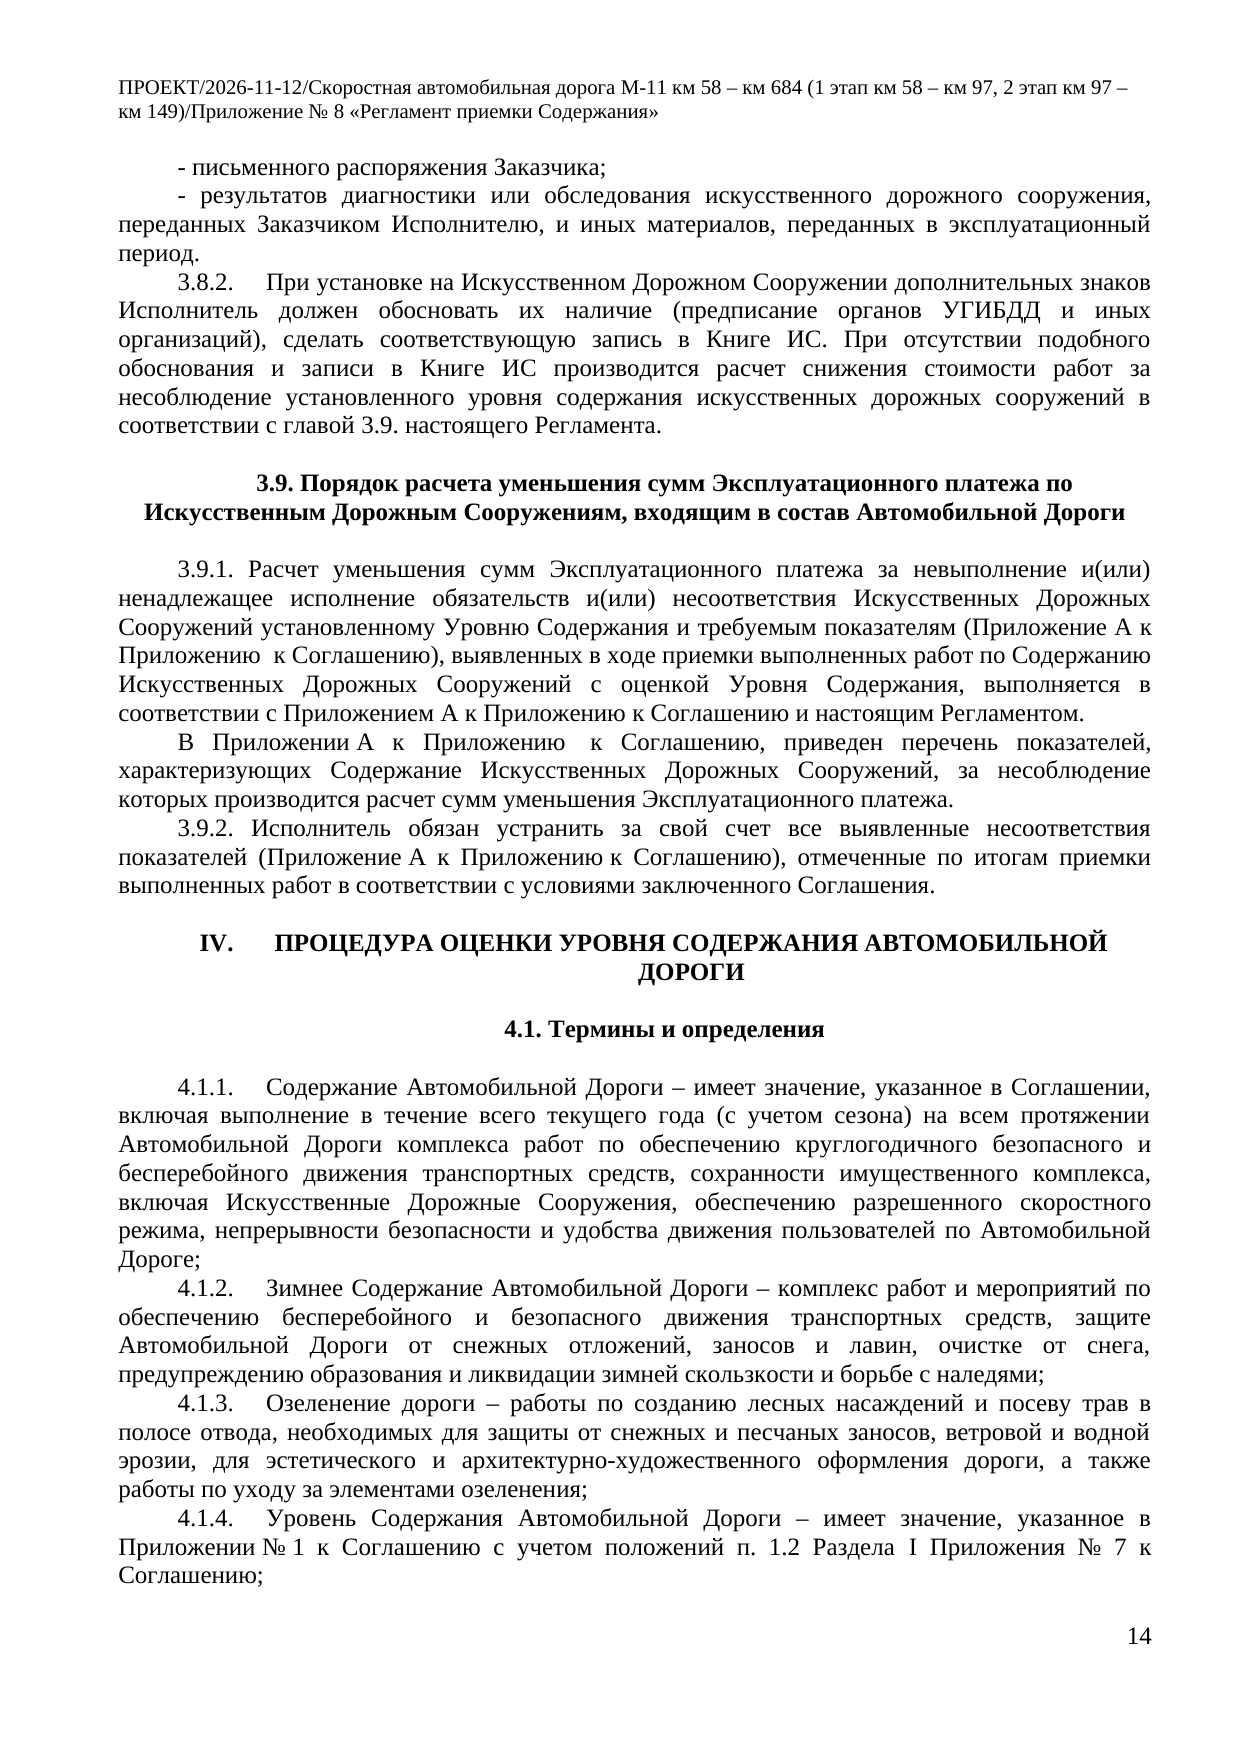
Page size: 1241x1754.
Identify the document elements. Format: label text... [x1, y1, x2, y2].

list При установке на Искусственном Дорожном Сооружении дополнительных знаков Исполнитель должен обосновать их наличие (предписание органов УГИБДД и иных организаций), сделать соответствующую запись в Книге ИС. При отсутствии подобного обоснования и записи в Книге ИС производится расчет снижения стоимости работ за несоблюдение установленного уровня содержания искусственных дорожных сооружений в соответствии с главой 3.9. настоящего Регламента. [118, 267, 1152, 439]
text 3.9.1. Расчет уменьшения сумм Эксплуатационного платежа за невыполнение и(или) ненадлежащее исполнение обязательств и(или) несоответствия Искусственных Дорожных Сооружений установленному Уровню Содержания и требуемым показателям (Приложение А к Приложению к Соглашению), выявленных в ходе приемки выполненных работ по Содержанию Искусственных Дорожных Сооружений с оценкой Уровня Содержания, выполняется в соответствии с Приложением А к Приложению к Соглашению и настоящим Регламентом. [118, 554, 1152, 727]
list Содержание Автомобильной Дороги – имеет значение, указанное в Соглашении, включая выполнение в течение всего текущего года (с учетом сезона) на всем протяжении Автомобильной Дороги комплекса работ по обеспечению круглогодичного безопасного и бесперебойного движения транспортных средств, сохранности имущественного комплекса, включая Искусственные Дорожные Сооружения, обеспечению разрешенного скоростного режима, непрерывности безопасности и удобства движения пользователей по Автомобильной Дороге; [118, 1072, 1152, 1273]
list Зимнее Содержание Автомобильной Дороги – комплекс работ и мероприятий по обеспечению бесперебойного и безопасного движения транспортных средств, защите Автомобильной Дороги от снежных отложений, заносов и лавин, очистке от снега, предупреждению образования и ликвидации зимней скользкости и борьбе с наледями; [118, 1273, 1152, 1388]
text 3.9. Порядок расчета уменьшения сумм Эксплуатационного платежа по Искусственным Дорожным Сооружениям, входящим в состав Автомобильной Дороги [118, 468, 1152, 526]
list Озеленение дороги – работы по созданию лесных насаждений и посеву трав в полосе отвода, необходимых для защиты от снежных и песчаных заносов, ветровой и водной эрозии, для эстетического и архитектурно-художественного оформления дороги, а также работы по уходу за элементами озеленения; [118, 1388, 1152, 1503]
list ПРОЦЕДУРА ОЦЕНКИ УРОВНЯ СОДЕРЖАНИЯ АВТОМОБИЛЬНОЙ ДОРОГИ [156, 928, 1152, 986]
list Уровень Содержания Автомобильной Дороги – имеет значение, указанное в Приложении № 1 к Соглашению с учетом положений п. 1.2 Раздела I Приложения № 7 к Соглашению; [118, 1503, 1152, 1589]
text В Приложении А к Приложению к Соглашению, приведен перечень показателей, характеризующих Содержание Искусственных Дорожных Сооружений, за несоблюдение которых производится расчет сумм уменьшения Эксплуатационного платежа. [118, 727, 1152, 813]
text - письменного распоряжения Заказчика; [118, 152, 1152, 181]
text 3.9.2. Исполнитель обязан устранить за свой счет все выявленные несоответствия показателей (Приложение А к Приложению к Соглашению), отмеченные по итогам приемки выполненных работ в соответствии с условиями заключенного Соглашения. [118, 813, 1152, 899]
text - результатов диагностики или обследования искусственного дорожного сооружения, переданных Заказчиком Исполнителю, и иных материалов, переданных в эксплуатационный период. [118, 181, 1152, 267]
text 4.1. Термины и определения [118, 1014, 1152, 1043]
